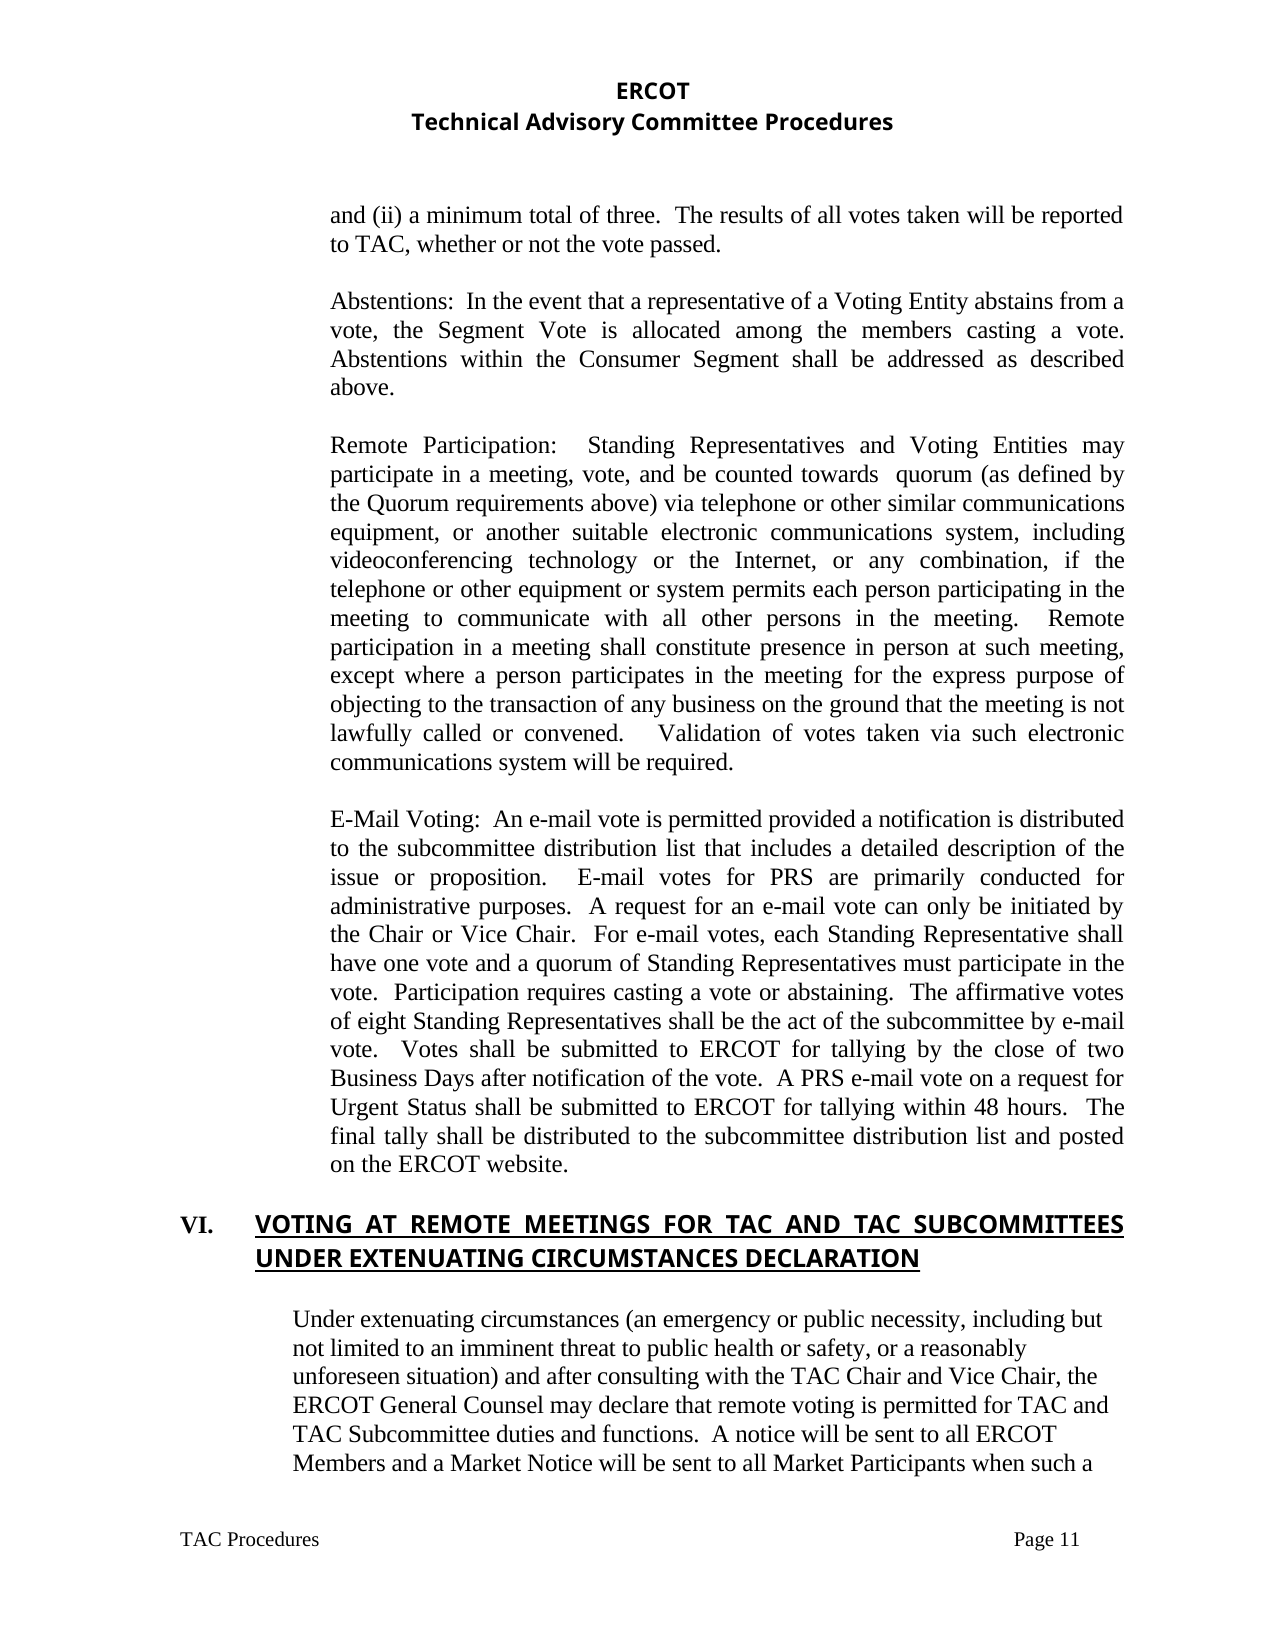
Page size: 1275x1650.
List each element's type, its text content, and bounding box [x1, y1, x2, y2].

text Abstentions: In the event that a representative of a Voting Entity abstains from a vote, the Segment Vote is allocated among the members casting a vote. Abstentions within the Consumer Segment shall be addressed as described above. [330, 286, 1125, 401]
text E-Mail Voting: An e-mail vote is permitted provided a notification is distributed to the subcommittee distribution list that includes a detailed description of the issue or proposition. E-mail votes for PRS are primarily conducted for administrative purposes. A request for an e-mail vote can only be initiated by the Chair or Vice Chair. For e-mail votes, each Standing Representative shall have one vote and a quorum of Standing Representatives must participate in the vote. Participation requires casting a vote or abstaining. The affirmative votes of eight Standing Representatives shall be the act of the subcommittee by e-mail vote. Votes shall be submitted to ERCOT for tallying by the close of two Business Days after notification of the vote. A PRS e-mail vote on a request for Urgent Status shall be submitted to ERCOT for tallying within 48 hours. The final tally shall be distributed to the subcommittee distribution list and posted on the ERCOT website. [330, 804, 1125, 1178]
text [292, 1304, 1125, 1476]
text Remote Participation: Standing Representatives and Voting Entities may participate in a meeting, vote, and be counted towards quorum (as defined by the Quorum requirements above) via telephone or other similar communications equipment, or another suitable electronic communications system, including videoconferencing technology or the Internet, or any combination, if the telephone or other equipment or system permits each person participating in the meeting to communicate with all other persons in the meeting. Remote participation in a meeting shall constitute presence in person at such meeting, except where a person participates in the meeting for the express purpose of objecting to the transaction of any business on the ground that the meeting is not lawfully called or convened. Validation of votes taken via such electronic communications system will be required. [330, 430, 1125, 775]
text VI. Voting at Remote Meetings for TAC and TAC Subcommittees Under Extenuating Circumstances Declaration [180, 1207, 1125, 1275]
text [330, 200, 1125, 257]
